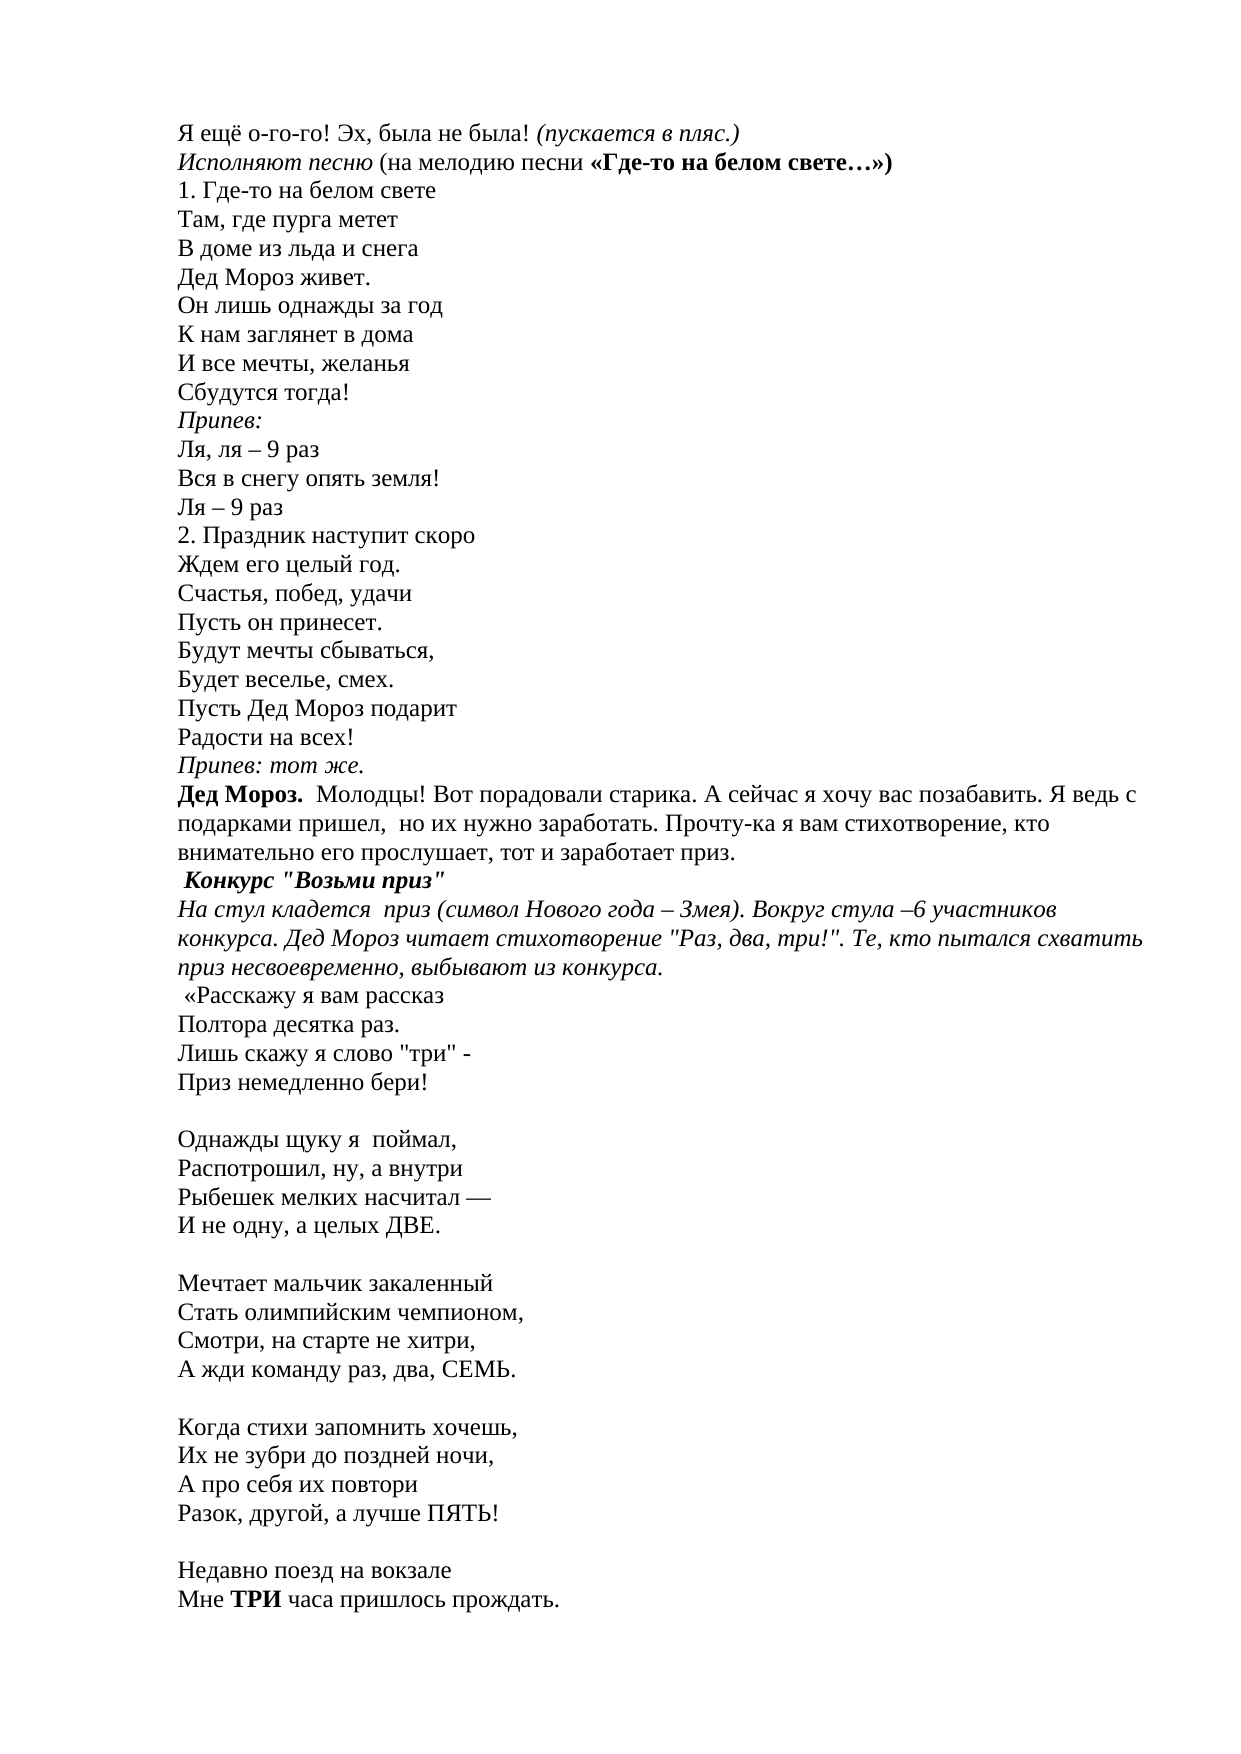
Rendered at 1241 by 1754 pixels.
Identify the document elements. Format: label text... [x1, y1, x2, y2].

text Ждем его целый год. [177, 549, 1152, 578]
text Будет веселье, смех. [177, 664, 1152, 693]
text Там, где пурга метет [177, 204, 1152, 233]
text В доме из льда и снега [177, 233, 1152, 262]
text Пусть Дед Мороз подарит [177, 693, 1152, 722]
text Дед Мороз живет. [177, 262, 1152, 291]
text Будут мечты сбываться, [177, 636, 1152, 664]
text 2. Праздник наступит скоро [177, 521, 1152, 549]
text Радости на всех! [177, 722, 1152, 751]
text И все мечты, желанья [177, 348, 1152, 377]
text Сбудутся тогда! [177, 377, 1152, 406]
text Припев: [177, 406, 1152, 434]
text 1. Где-то на белом свете [177, 176, 1152, 204]
text К нам заглянет в дома [177, 319, 1152, 348]
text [177, 118, 1152, 176]
text Ля – 9 раз [177, 492, 1152, 521]
text Припев: тот же. [177, 751, 1152, 779]
text Ля, ля – 9 раз [177, 434, 1152, 463]
text Пусть он принесет. [177, 607, 1152, 636]
text Дед Мороз. Молодцы! Вот порадовали старика. А сейчас я хочу вас позабавить. Я ведь с подарками пришел, но их нужно заработать. Прочту-ка я вам стихотворение, кто внимательно его прослушает, тот и заработает приз. [177, 779, 1152, 866]
text Он лишь однажды за год [177, 291, 1152, 319]
text Счастья, побед, удачи [177, 578, 1152, 607]
text Вся в снегу опять земля! [177, 463, 1152, 492]
